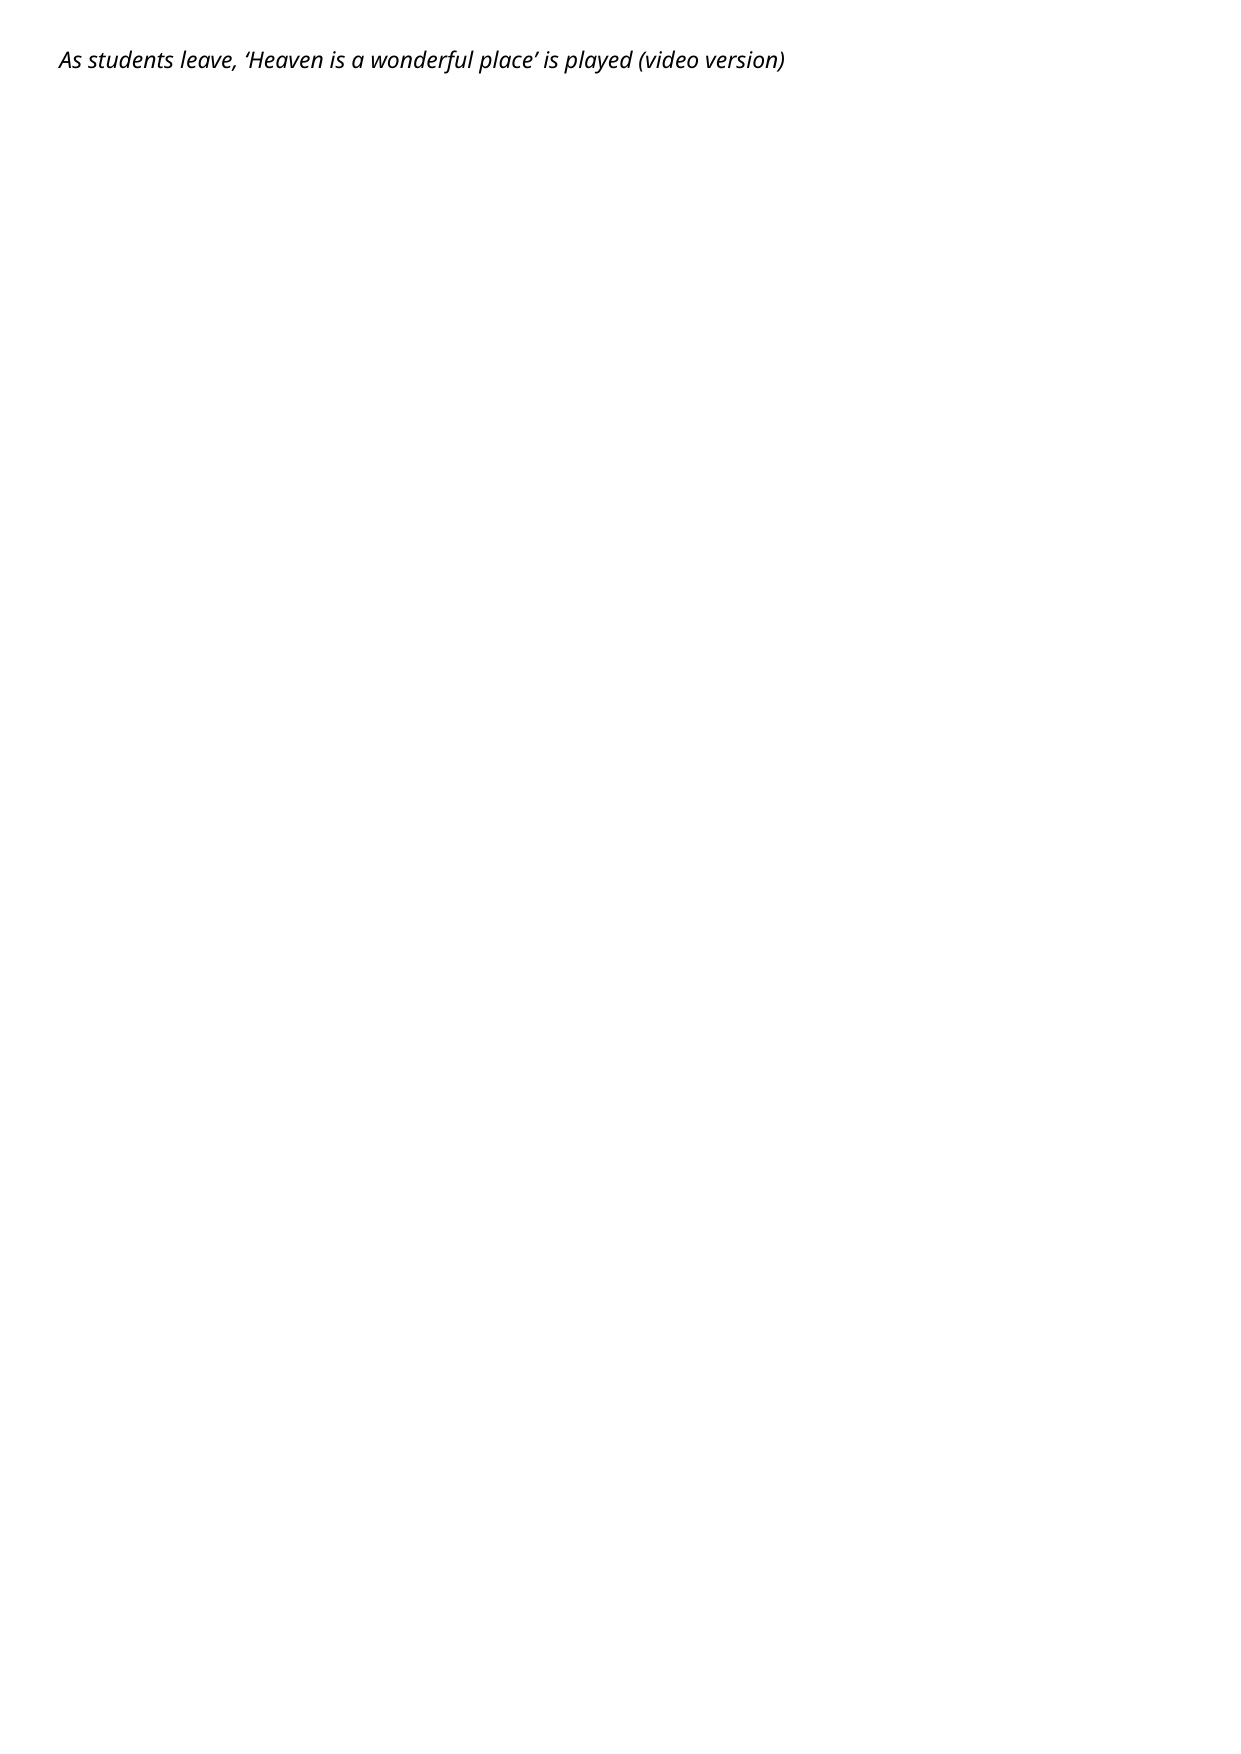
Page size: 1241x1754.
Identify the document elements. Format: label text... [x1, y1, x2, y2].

text As students leave, ‘Heaven is a wonderful place’ is played (video version) [59, 44, 1181, 76]
